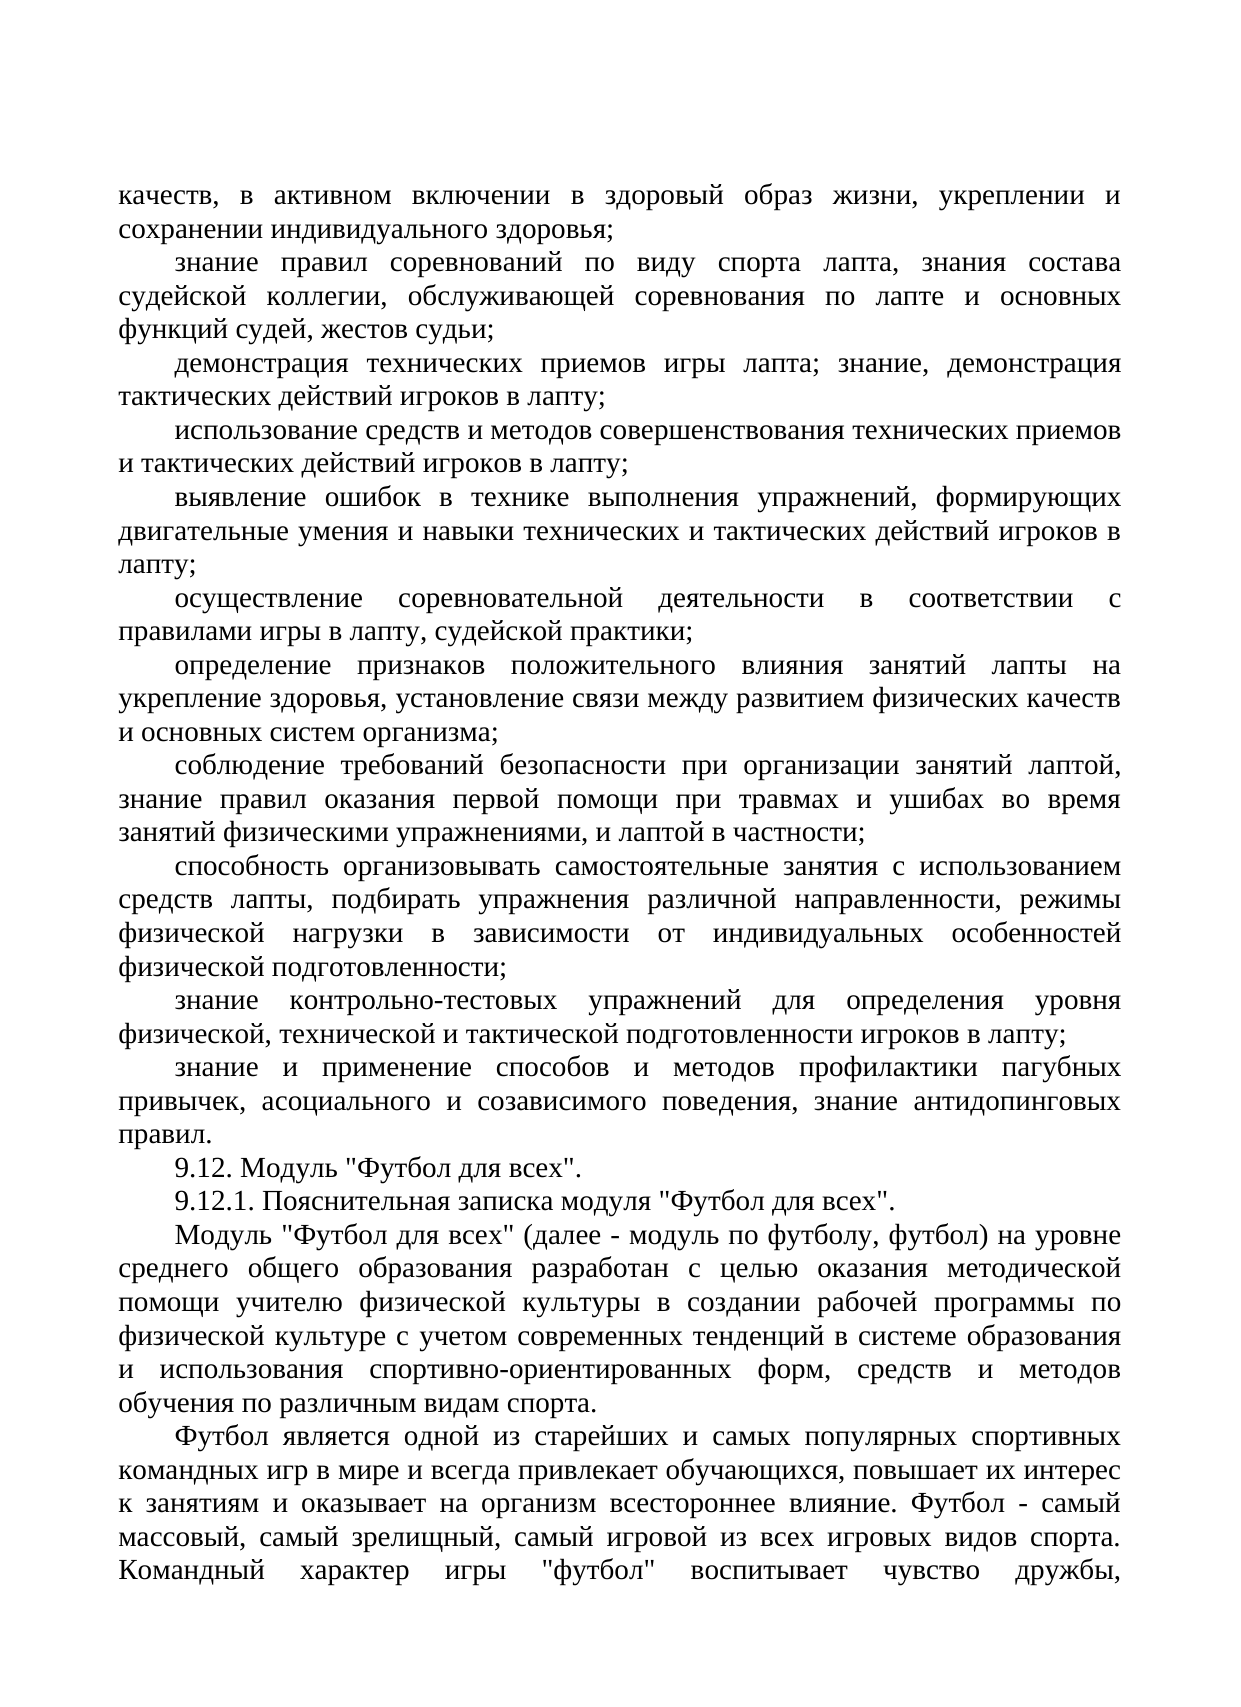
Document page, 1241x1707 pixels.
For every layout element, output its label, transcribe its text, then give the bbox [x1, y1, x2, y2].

text выявление ошибок в технике выполнения упражнений, формирующих двигательные умения и навыки технических и тактических действий игроков в лапту; [118, 479, 1122, 580]
text использование средств и методов совершенствования технических приемов и тактических действий игроков в лапту; [118, 412, 1122, 479]
text Модуль "Футбол для всех" (далее - модуль по футболу, футбол) на уровне среднего общего образования разработан с целью оказания методической помощи учителю физической культуры в создании рабочей программы по физической культуре с учетом современных тенденций в системе образования и использования спортивно-ориентированных форм, средств и методов обучения по различным видам спорта. [118, 1217, 1122, 1418]
text 9.12.1. Пояснительная записка модуля "Футбол для всех". [118, 1183, 1122, 1217]
text определение признаков положительного влияния занятий лапты на укрепление здоровья, установление связи между развитием физических качеств и основных систем организма; [118, 647, 1122, 747]
text демонстрация технических приемов игры лапта; знание, демонстрация тактических действий игроков в лапту; [118, 345, 1122, 412]
text 9.12. Модуль "Футбол для всех". [118, 1150, 1122, 1183]
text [118, 1418, 1122, 1586]
text знание правил соревнований по виду спорта лапта, знания состава судейской коллегии, обслуживающей соревнования по лапте и основных функций судей, жестов судьи; [118, 244, 1122, 345]
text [118, 177, 1122, 244]
text знание и применение способов и методов профилактики пагубных привычек, асоциального и созависимого поведения, знание антидопинговых правил. [118, 1049, 1122, 1150]
text способность организовывать самостоятельные занятия с использованием средств лапты, подбирать упражнения различной направленности, режимы физической нагрузки в зависимости от индивидуальных особенностей физической подготовленности; [118, 848, 1122, 982]
text знание контрольно-тестовых упражнений для определения уровня физической, технической и тактической подготовленности игроков в лапту; [118, 982, 1122, 1049]
text осуществление соревновательной деятельности в соответствии с правилами игры в лапту, судейской практики; [118, 580, 1122, 647]
text соблюдение требований безопасности при организации занятий лаптой, знание правил оказания первой помощи при травмах и ушибах во время занятий физическими упражнениями, и лаптой в частности; [118, 747, 1122, 848]
